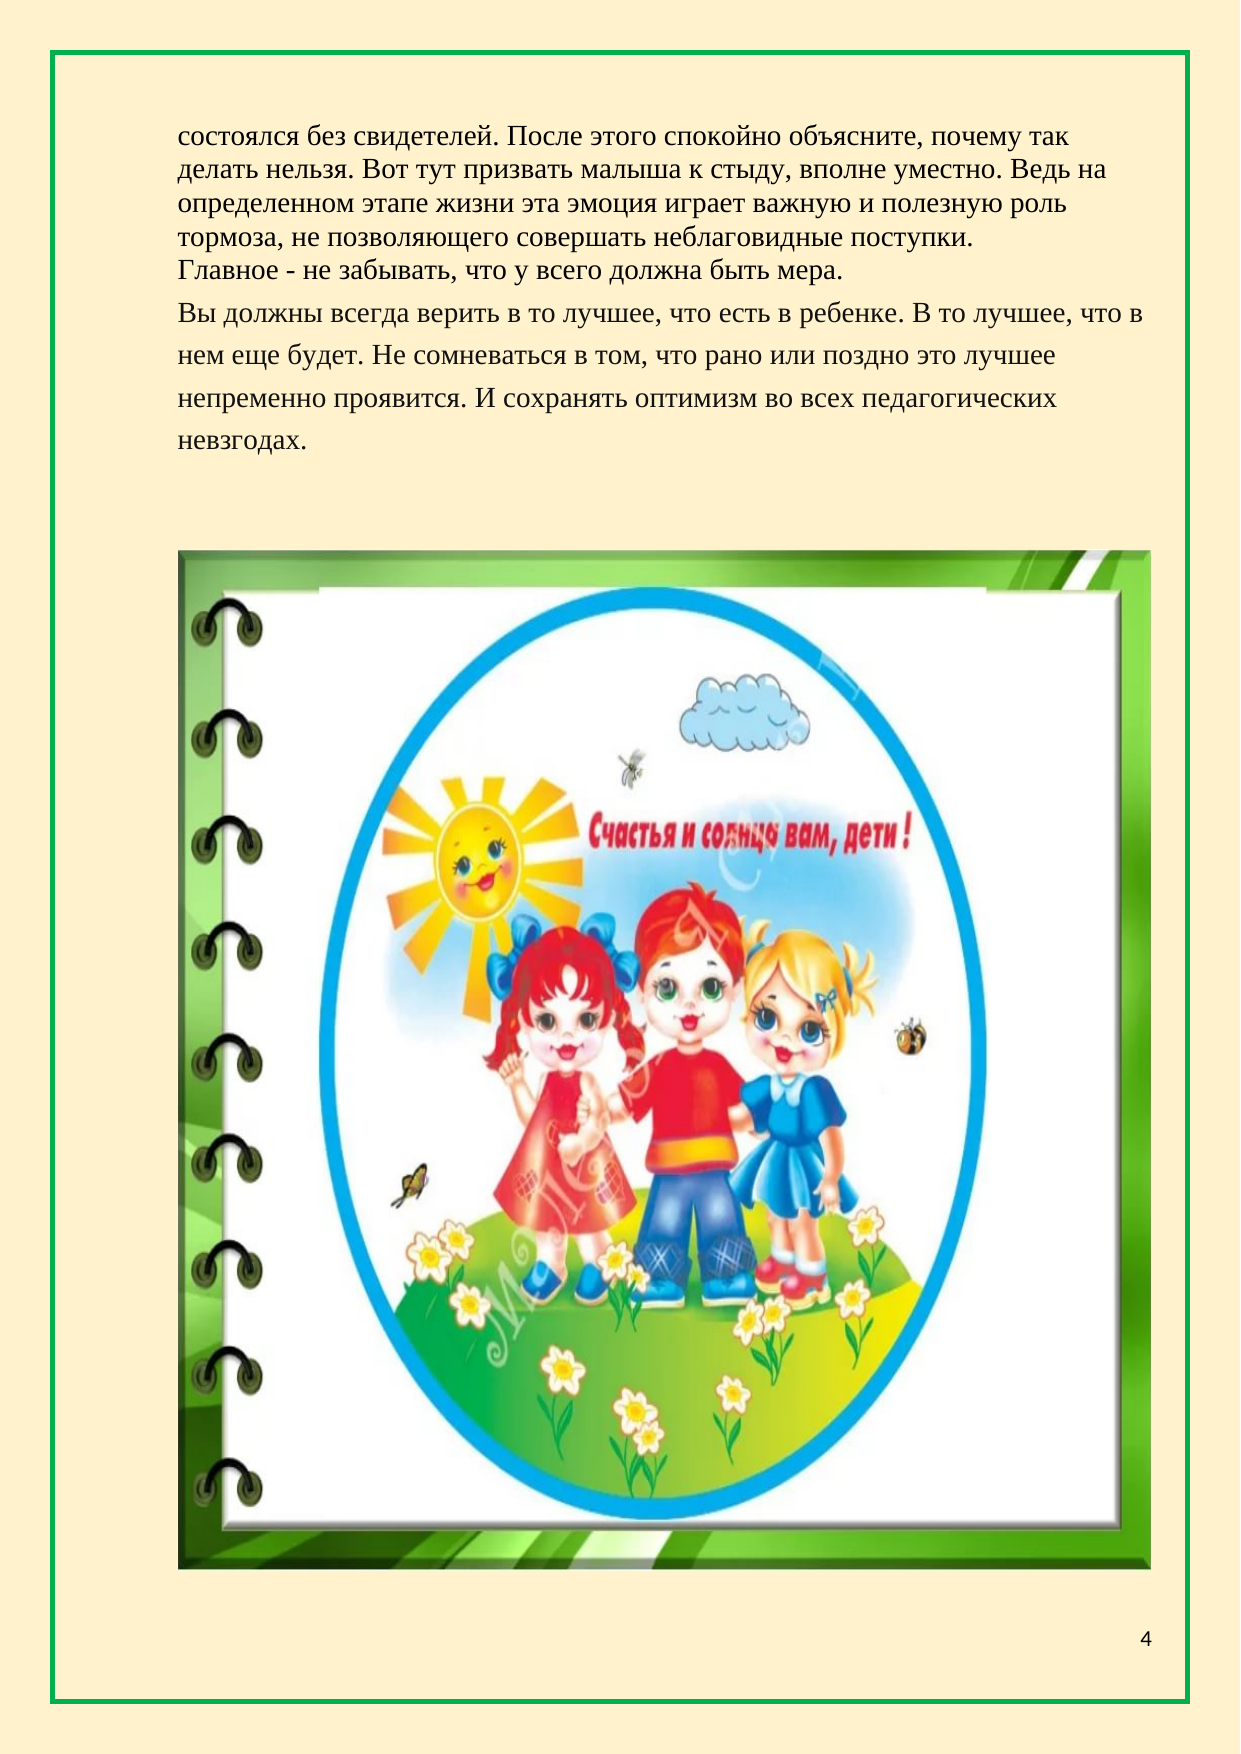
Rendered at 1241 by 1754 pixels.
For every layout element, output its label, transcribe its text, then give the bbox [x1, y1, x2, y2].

text Вы должны всегда верить в то лучшее, что есть в ребенке. В то лучшее, что в нем еще будет. Не сомневаться в том, что рано или поздно это лучшее непременно проявится. И сохранять оптимизм во всех педагогических невзгодах. [177, 286, 1152, 456]
picture [177, 549, 1152, 1571]
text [177, 118, 1152, 286]
